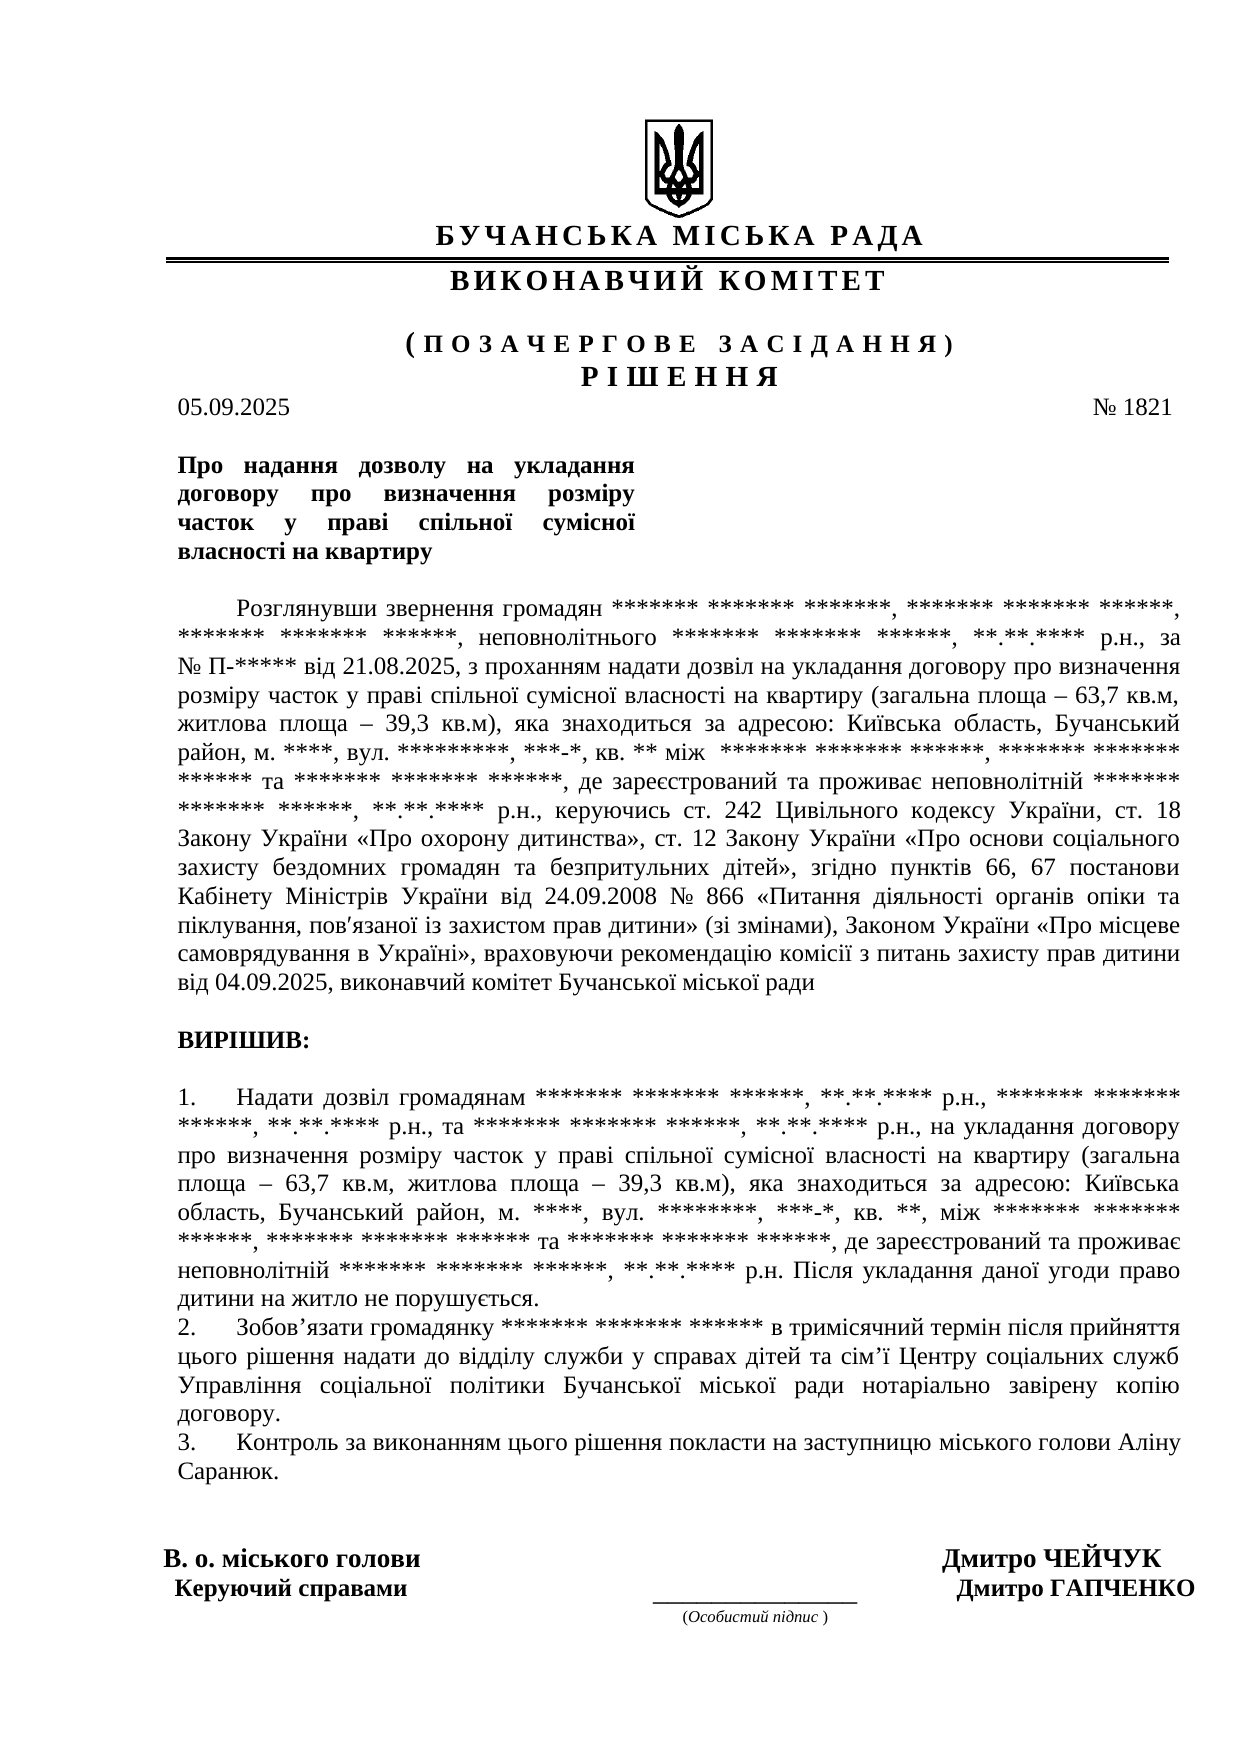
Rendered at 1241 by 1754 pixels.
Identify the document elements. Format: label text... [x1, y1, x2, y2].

table_header 05.09.2025 [166, 392, 679, 421]
text (ПОЗАЧЕРГОВЕ ЗАСІДАННЯ) [177, 325, 1181, 359]
text БУЧАНСЬКА МІСЬКА РАДА [177, 218, 1181, 252]
table_header Дмитро ЧЕЙЧУК [662, 1542, 1173, 1573]
text РІШЕННЯ [177, 359, 1181, 392]
table_header ВИКОНАВЧИЙ КОМІТЕТ [166, 263, 1169, 325]
text Розглянувши звернення громадян ******* ******* *******, ******* ******* ******, ******* ******* ******, неповнолітнього ******* ******* ******, **.**.**** р.н., за № П-***** від 21.08.2025, з проханням надати дозвіл на укладання договору про визначення розміру часток у праві спільної сумісної власності на квартиру (загальна площа – 63,7 кв.м, житлова площа – 39,3 кв.м), яка знаходиться за адресою: Київська область, Бучанський район, м. ****, вул. *********, ***-*, кв. ** між ******* ******* ******, ******* ******* ****** та ******* ******* ******, де зареєстрований та проживає неповнолітній ******* ******* ******, **.**.**** р.н., керуючись ст. 242 Цивільного кодексу України, ст. 18 Закону України «Про охорону дитинства», ст. 12 Закону України «Про основи соціального захисту бездомних громадян та безпритульних дітей», згідно пунктів 66, 67 постанови Кабінету Міністрів України від 24.09.2008 № 866 «Питання діяльності органів опіки та піклування, пов′язаної із захистом прав дитини» (зі змінами), Законом України «Про місцеве самоврядування в Україні», враховуючи рекомендацію комісії з питань захисту прав дитини від 04.09.2025, виконавчий комітет Бучанської міської ради [177, 593, 1181, 996]
table_header В. о. міського голови [152, 1542, 662, 1573]
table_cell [636, 1574, 874, 1636]
text Про надання дозволу на укладання договору про визначення розміру часток у праві спільної сумісної власності на квартиру [177, 450, 635, 565]
list Надати дозвіл громадянам ******* ******* ******, **.**.**** р.н., ******* ******* ******, **.**.**** р.н., та ******* ******* ******, **.**.**** р.н., на укладання договору про визначення розміру часток у праві спільної сумісної власності на квартиру (загальна площа – 63,7 кв.м, житлова площа – 39,3 кв.м), яка знаходиться за адресою: Київська область, Бучанський район, м. ****, вул. ********, ***-*, кв. **, між ******* ******* ******, ******* ******* ****** та ******* ******* ******, де зареєстрований та проживає неповнолітній ******* ******* ******, **.**.**** р.н. Після укладання даної угоди право дитини на житло не порушується. [177, 1082, 1181, 1312]
table_cell Керуючий справами [163, 1574, 636, 1636]
table_header № 1821 [679, 392, 1192, 421]
table_cell Дмитро ГАПЧЕНКО [874, 1574, 1207, 1636]
list Контроль за виконанням цього рішення покласти на заступницю міського голови Аліну Саранюк. [177, 1427, 1181, 1485]
list Зобов’язати громадянку ******* ******* ****** в тримісячний термін після прийняття цього рішення надати до відділу служби у справах дітей та сім’ї Центру соціальних служб Управління соціальної політики Бучанської міської ради нотаріально завірену копію договору. [177, 1312, 1181, 1427]
text ВИРІШИВ: [177, 1025, 1181, 1053]
picture [643, 118, 715, 219]
